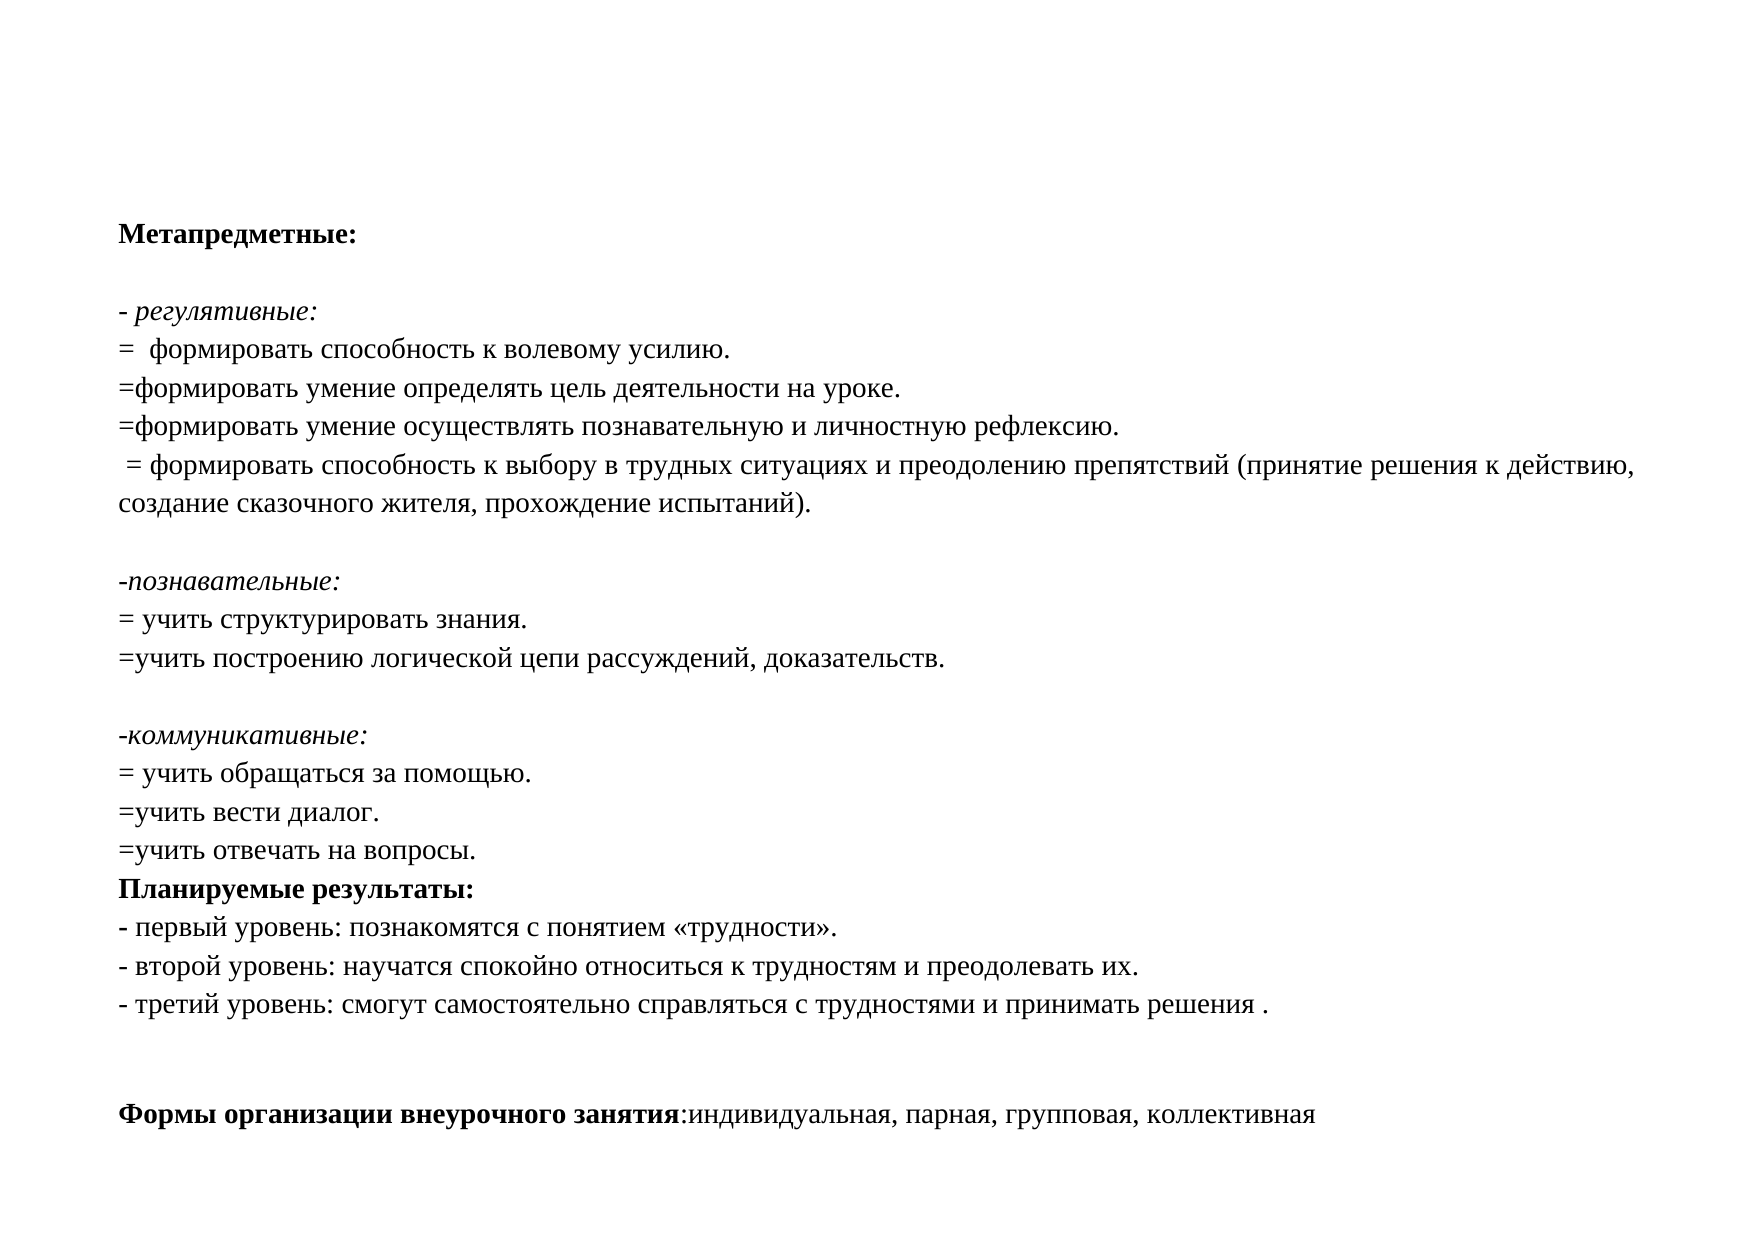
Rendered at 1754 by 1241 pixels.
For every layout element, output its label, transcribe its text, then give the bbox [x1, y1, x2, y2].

text - третий уровень: смогут самостоятельно справляться с трудностями и принимать решения . [118, 987, 1636, 1020]
text =учить отвечать на вопросы. [118, 832, 1636, 866]
text -коммуникативные: [118, 717, 1636, 750]
text = учить обращаться за помощью. [118, 755, 1636, 789]
text =формировать умение осуществлять познавательную и личностную рефлексию. [118, 408, 1636, 442]
text = формировать способность к волевому усилию. [118, 331, 1636, 365]
text - второй уровень: научатся спокойно относиться к трудностям и преодолевать их. [118, 948, 1636, 982]
text =учить вести диалог. [118, 794, 1636, 827]
text =учить построению логической цепи рассуждений, доказательств. [118, 640, 1636, 673]
text = формировать способность к выбору в трудных ситуациях и преодолению препятствий (принятие решения к действию, создание сказочного жителя, прохождение испытаний). [118, 447, 1636, 519]
text = учить структурировать знания. [118, 601, 1636, 635]
text Планируемые результаты: [118, 871, 1636, 904]
text =формировать умение определять цель деятельности на уроке. [118, 370, 1636, 403]
text -познавательные: [118, 563, 1636, 596]
text Метапредметные: [118, 216, 1636, 249]
text - первый уровень: познакомятся с понятием «трудности». [118, 909, 1636, 943]
text Формы организации внеурочного занятия:индивидуальная, парная, групповая, коллективная [118, 1097, 1636, 1130]
text - регулятивные: [118, 293, 1636, 326]
